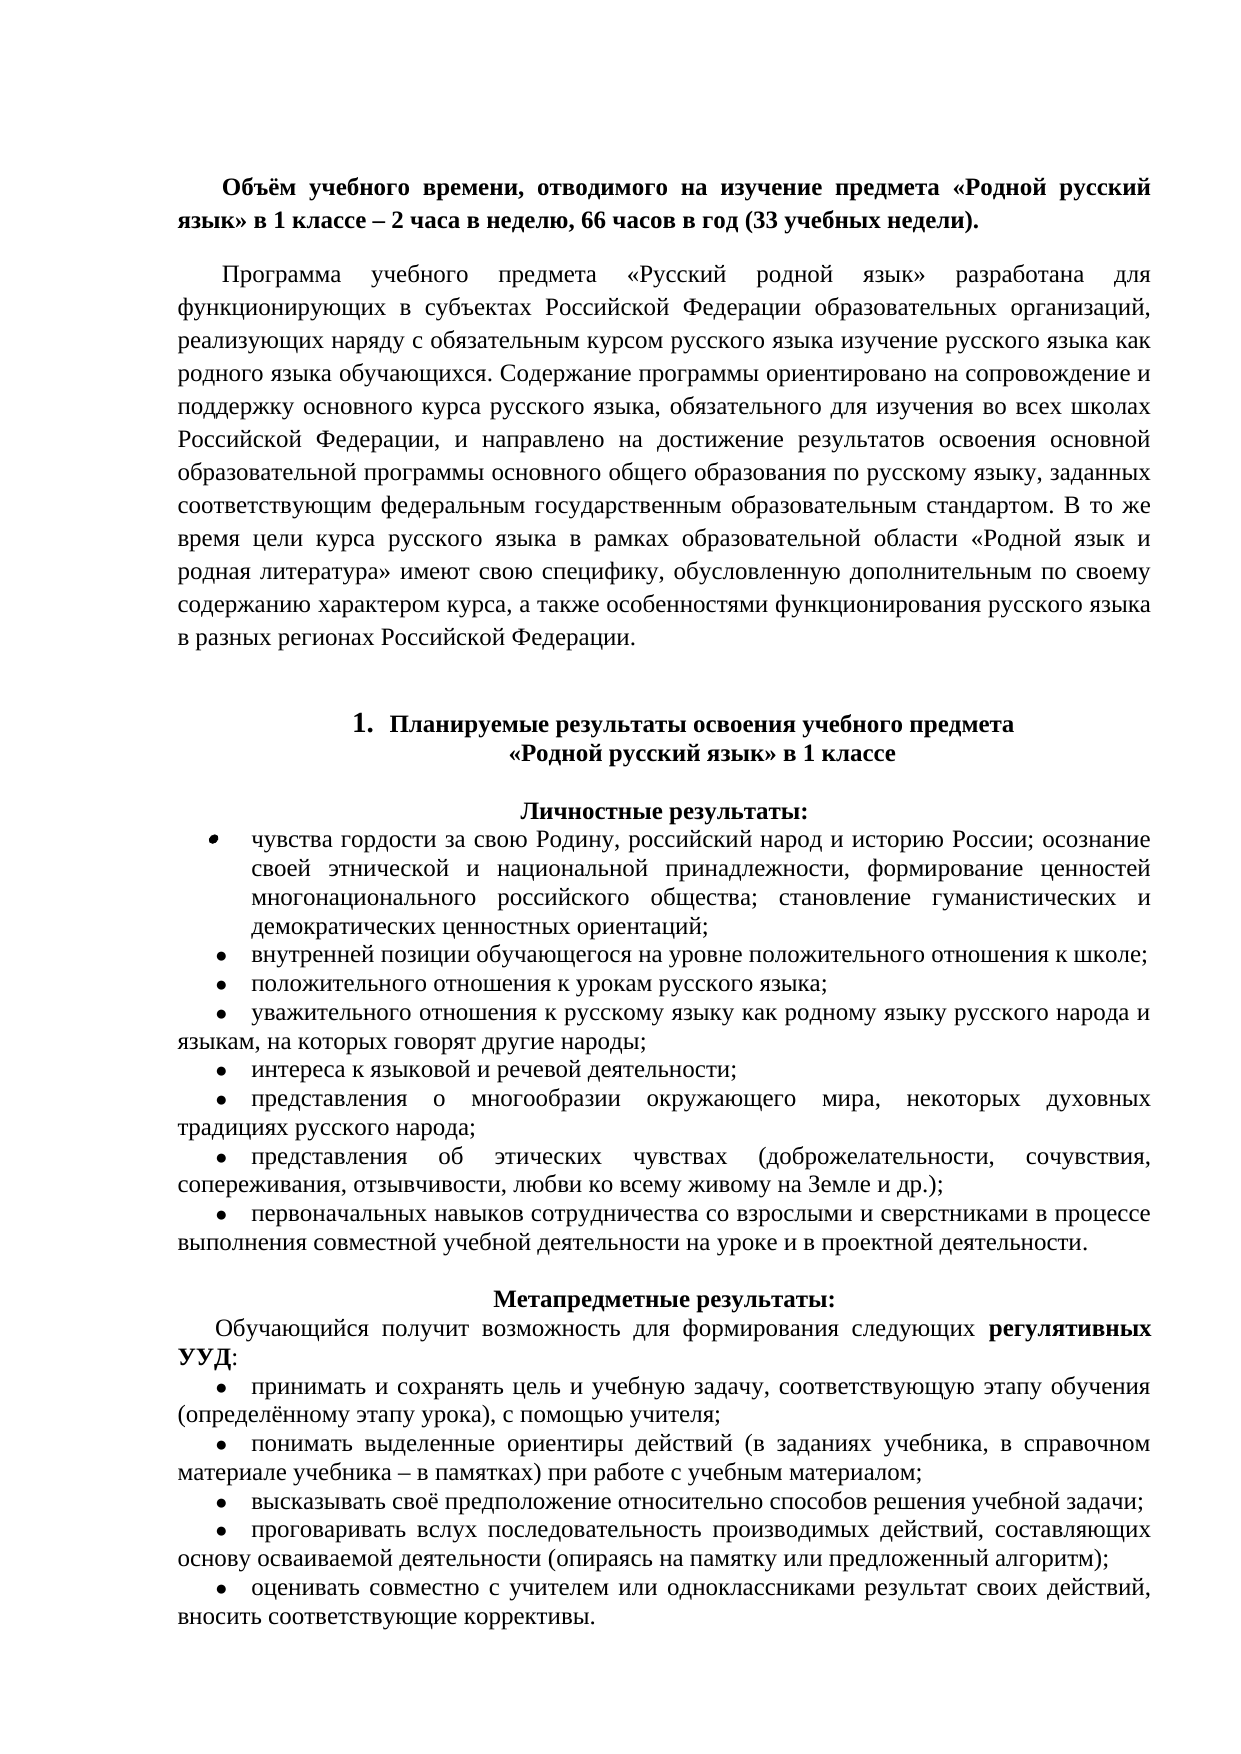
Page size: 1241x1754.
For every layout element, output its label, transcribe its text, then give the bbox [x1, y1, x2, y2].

list уважительного отношения к русскому языку как родному языку русского народа и языкам, на которых говорят другие народы; [177, 997, 1152, 1054]
list представления о многообразии окружающего мира, некоторых духовных традициях русского народа; [177, 1083, 1152, 1141]
text Программа учебного предмета «Русский родной язык» разработана для функционирующих в субъектах Российской Федерации образовательных организаций, реализующих наряду с обязательным курсом русского языка изучение русского языка как родного языка обучающихся. Содержание программы ориентировано на сопровождение и поддержку основного курса русского языка, обязательного для изучения во всех школах Российской Федерации, и направлено на достижение результатов освоения основной образовательной программы основного общего образования по русскому языку, заданных соответствующим федеральным государственным образовательным стандартом. В то же время цели курса русского языка в рамках образовательной области «Родной язык и родная литература» имеют свою специфику, обусловленную дополнительным по своему содержанию характером курса, а также особенностями функционирования русского языка в разных регионах Российской Федерации. [177, 259, 1152, 651]
list проговаривать вслух последовательность производимых действий, составляющих основу осваиваемой деятельности (опираясь на памятку или предложенный алгоритм); [177, 1514, 1152, 1572]
list интереса к языковой и речевой деятельности; [177, 1054, 1152, 1083]
text Объём учебного времени, отводимого на изучение предмета «Родной русский язык» в 1 классе – 2 часа в неделю, 66 часов в год (33 учебных недели). [177, 172, 1152, 234]
list Планируемые результаты освоения учебного предмета [215, 705, 1152, 738]
text Личностные результаты: [177, 796, 1152, 824]
list чувства гордости за свою Родину, российский народ и историю России; осознание своей этнической и национальной принадлежности, формирование ценностей многонационального российского общества; становление гуманистических и демократических ценностных ориентаций; [207, 824, 1152, 939]
text Метапредметные результаты: [177, 1284, 1152, 1313]
list положительного отношения к урокам русского языка; [177, 968, 1152, 997]
list оценивать совместно с учителем или одноклассниками результат своих действий, вносить соответствующие коррективы. [177, 1572, 1152, 1629]
list представления об этических чувствах (доброжелательности, сочувствия, сопереживания, отзывчивости, любви ко всему живому на Земле и др.); [177, 1141, 1152, 1198]
text Обучающийся получит возможность для формирования следующих регулятивных УУД: [177, 1313, 1152, 1371]
list высказывать своё предположение относительно способов решения учебной задачи; [177, 1486, 1152, 1514]
text «Родной русский язык» в 1 классе [252, 738, 1152, 767]
list первоначальных навыков сотрудничества со взрослыми и сверстниками в процессе выполнения совместной учебной деятельности на уроке и в проектной деятельности. [177, 1198, 1152, 1256]
list принимать и сохранять цель и учебную задачу, соответствующую этапу обучения (определённому этапу урока), с помощью учителя; [177, 1371, 1152, 1428]
list понимать выделенные ориентиры действий (в заданиях учебника, в справочном материале учебника – в памятках) при работе с учебным материалом; [177, 1428, 1152, 1486]
list внутренней позиции обучающегося на уровне положительного отношения к школе; [177, 939, 1152, 968]
